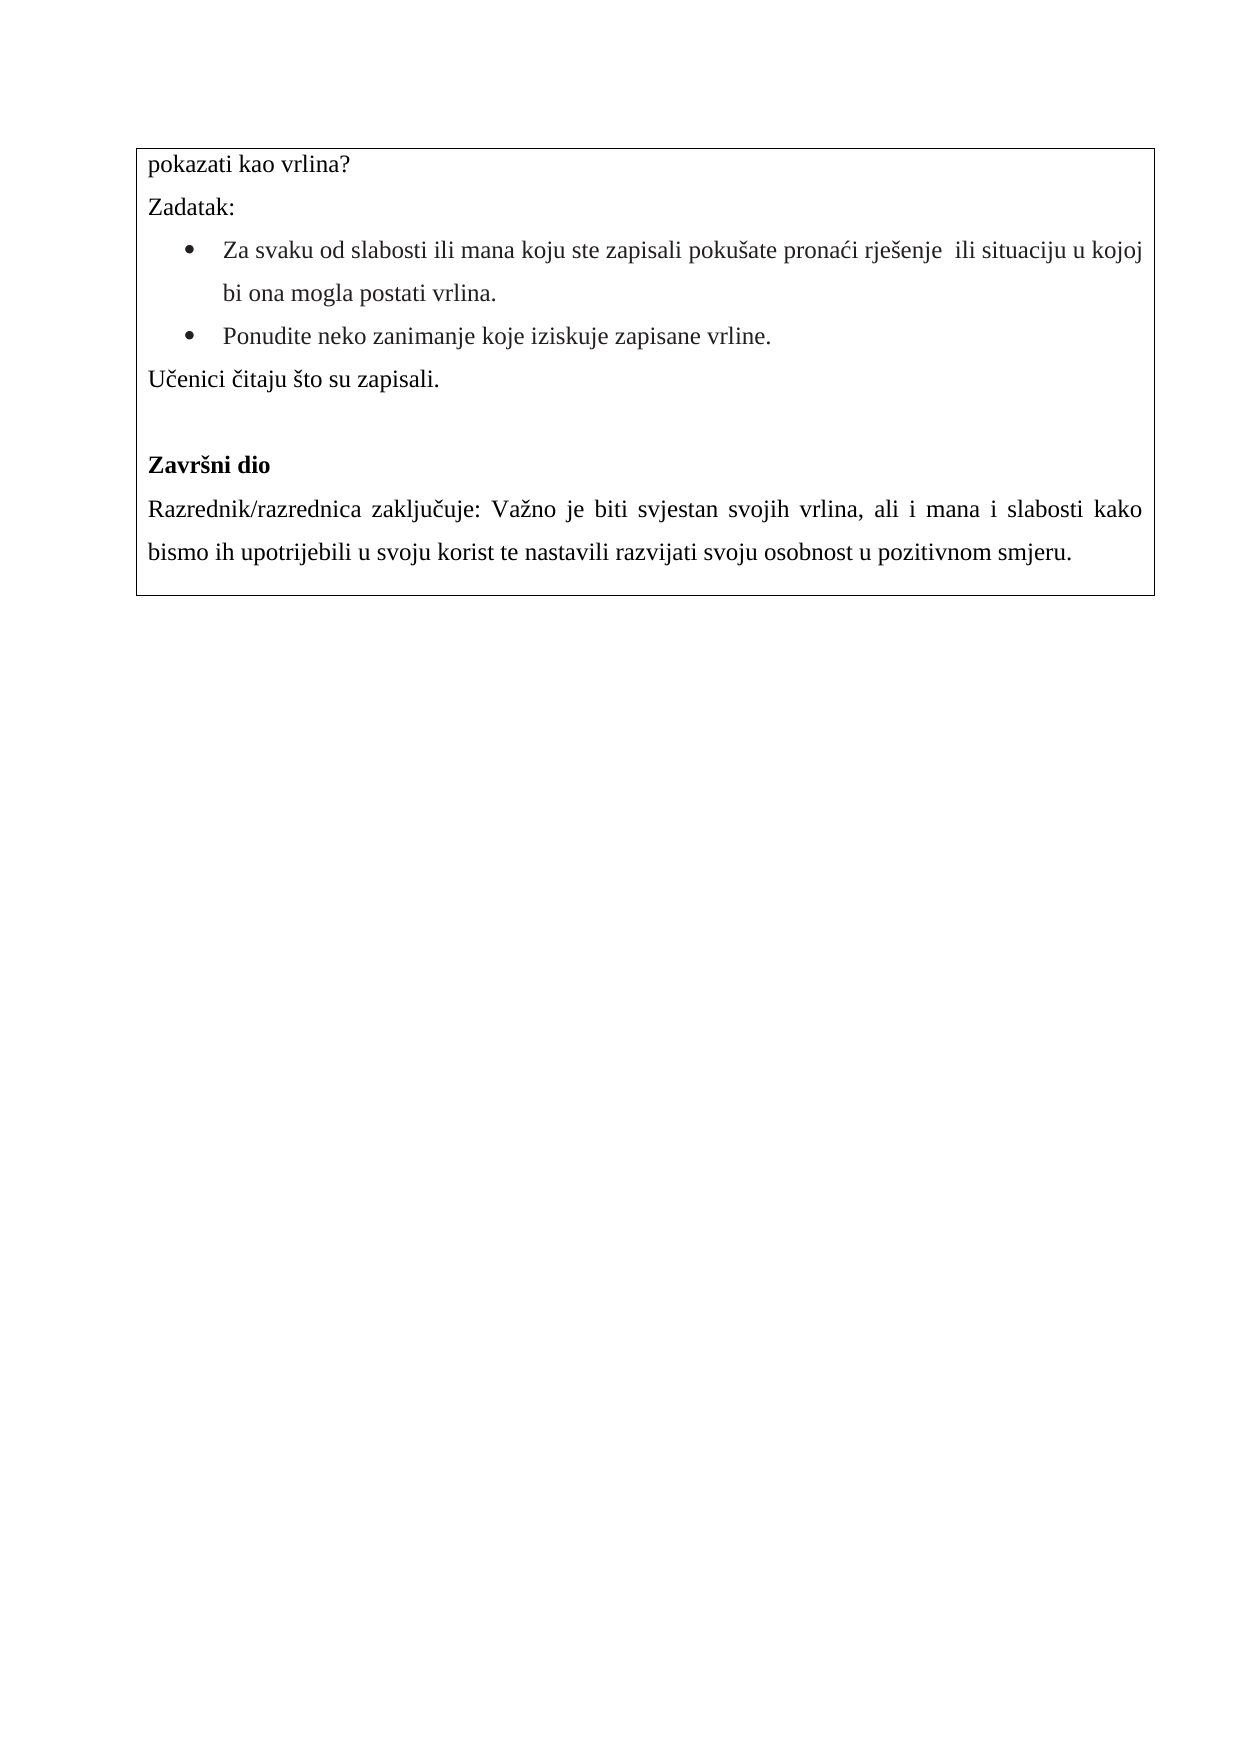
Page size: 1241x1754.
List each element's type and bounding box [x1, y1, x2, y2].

table_cell [137, 149, 1154, 595]
